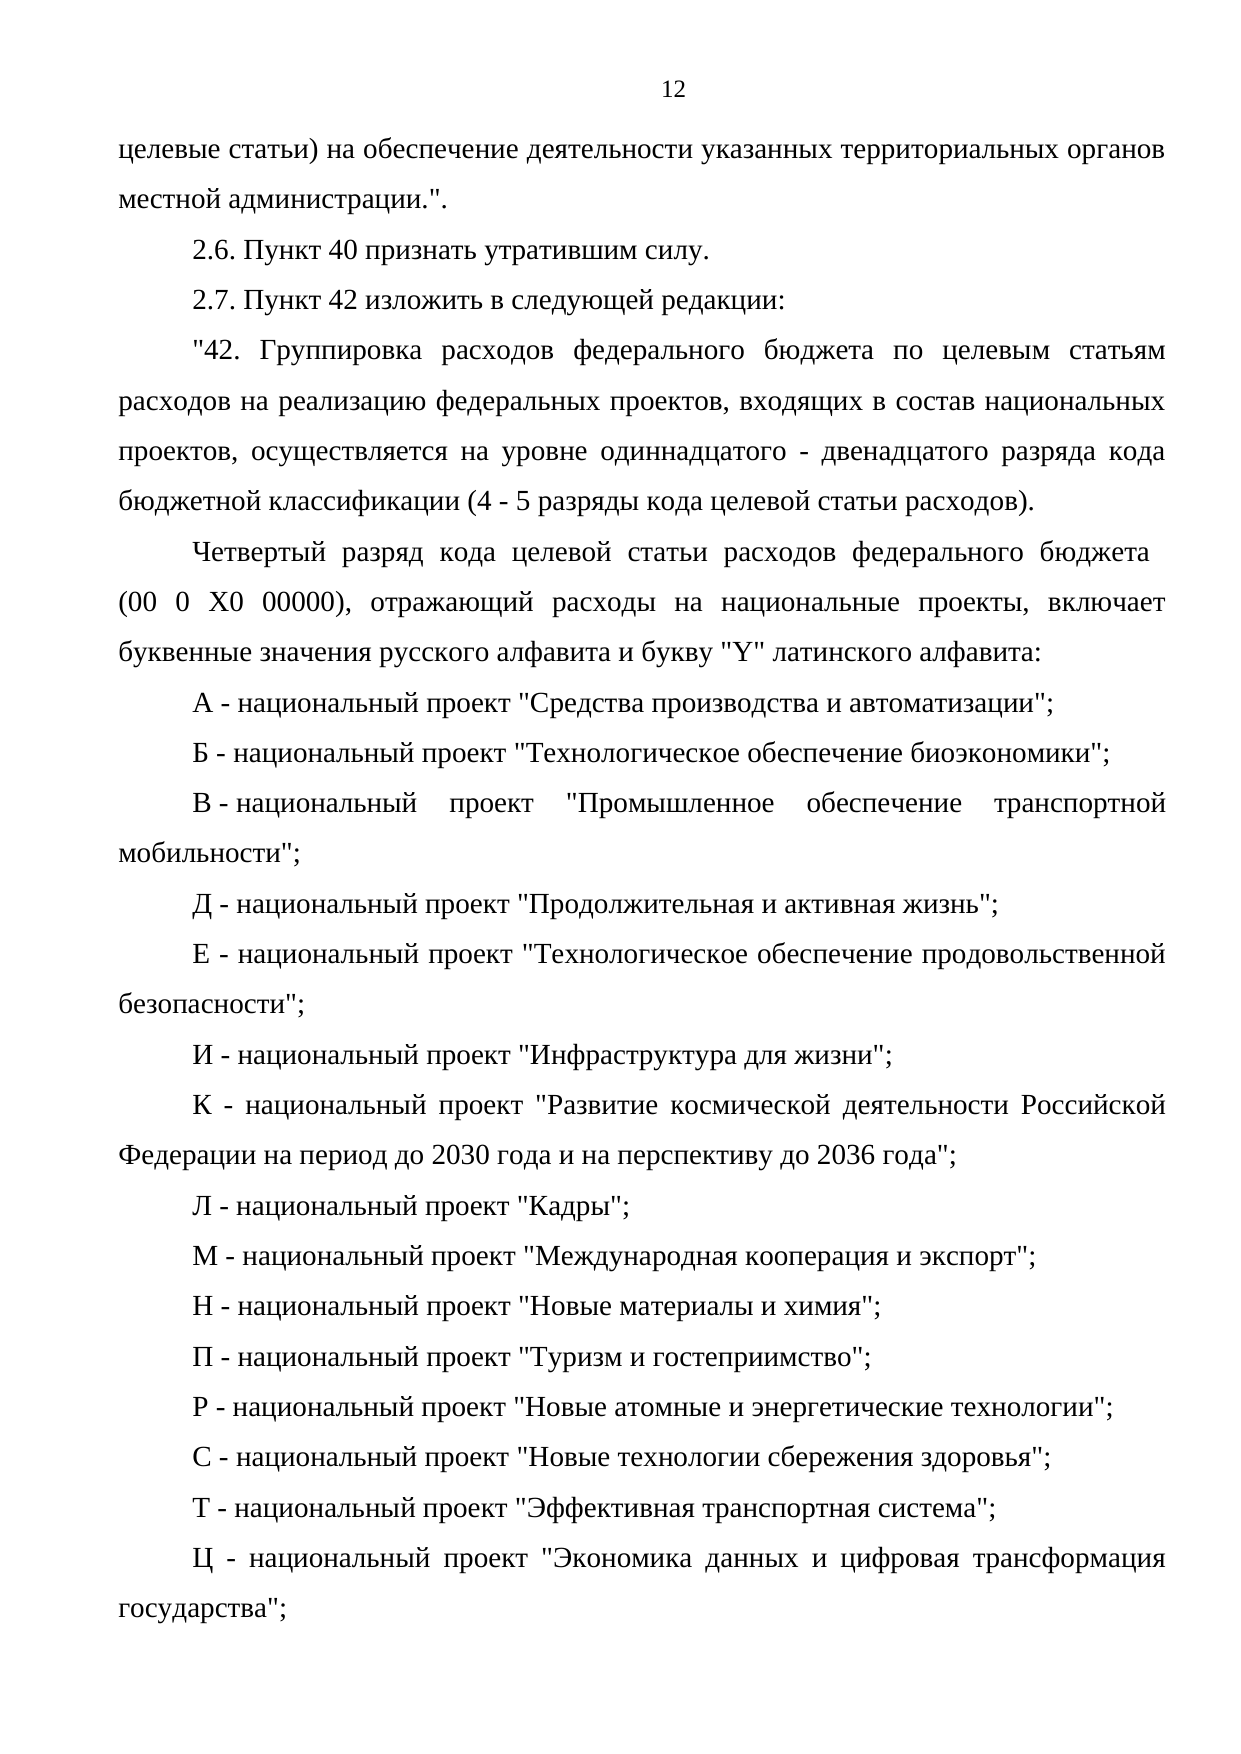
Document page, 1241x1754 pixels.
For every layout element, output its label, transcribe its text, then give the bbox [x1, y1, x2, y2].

list Е - национальный проект "Технологическое обеспечение продовольственной безопасности"; [118, 936, 1167, 1020]
list Т - национальный проект "Эффективная транспортная система"; [118, 1490, 1167, 1523]
list 2.7. Пункт 42 изложить в следующей редакции: [118, 282, 1167, 316]
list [118, 131, 1167, 215]
list М - национальный проект "Международная кооперация и экспорт"; [118, 1238, 1167, 1272]
list И - национальный проект "Инфраструктура для жизни"; [118, 1037, 1167, 1070]
list Б - национальный проект "Технологическое обеспечение биоэкономики"; [118, 735, 1167, 768]
list Ц - национальный проект "Экономика данных и цифровая трансформация государства"; [118, 1540, 1167, 1624]
list Р - национальный проект "Новые атомные и энергетические технологии"; [118, 1389, 1167, 1423]
list А - национальный проект "Средства производства и автоматизации"; [118, 685, 1167, 718]
list П - национальный проект "Туризм и гостеприимство"; [118, 1339, 1167, 1372]
list С - национальный проект "Новые технологии сбережения здоровья"; [118, 1439, 1167, 1473]
list 2.6. Пункт 40 признать утратившим силу. [118, 232, 1167, 265]
list Н - национальный проект "Новые материалы и химия"; [118, 1288, 1167, 1322]
list Л - национальный проект "Кадры"; [118, 1188, 1167, 1221]
list Четвертый разряд кода целевой статьи расходов федерального бюджета (00 0 X0 00000), отражающий расходы на национальные проекты, включает буквенные значения русского алфавита и букву "Y" латинского алфавита: [118, 534, 1167, 668]
list "42. Группировка расходов федерального бюджета по целевым статьям расходов на реализацию федеральных проектов, входящих в состав национальных проектов, осуществляется на уровне одиннадцатого - двенадцатого разряда кода бюджетной классификации (4 - 5 разряды кода целевой статьи расходов). [118, 332, 1167, 517]
list Д - национальный проект "Продолжительная и активная жизнь"; [118, 886, 1167, 919]
list В - национальный проект "Промышленное обеспечение транспортной мобильности"; [118, 785, 1167, 869]
list К - национальный проект "Развитие космической деятельности Российской Федерации на период до 2030 года и на перспективу до 2036 года"; [118, 1087, 1167, 1171]
